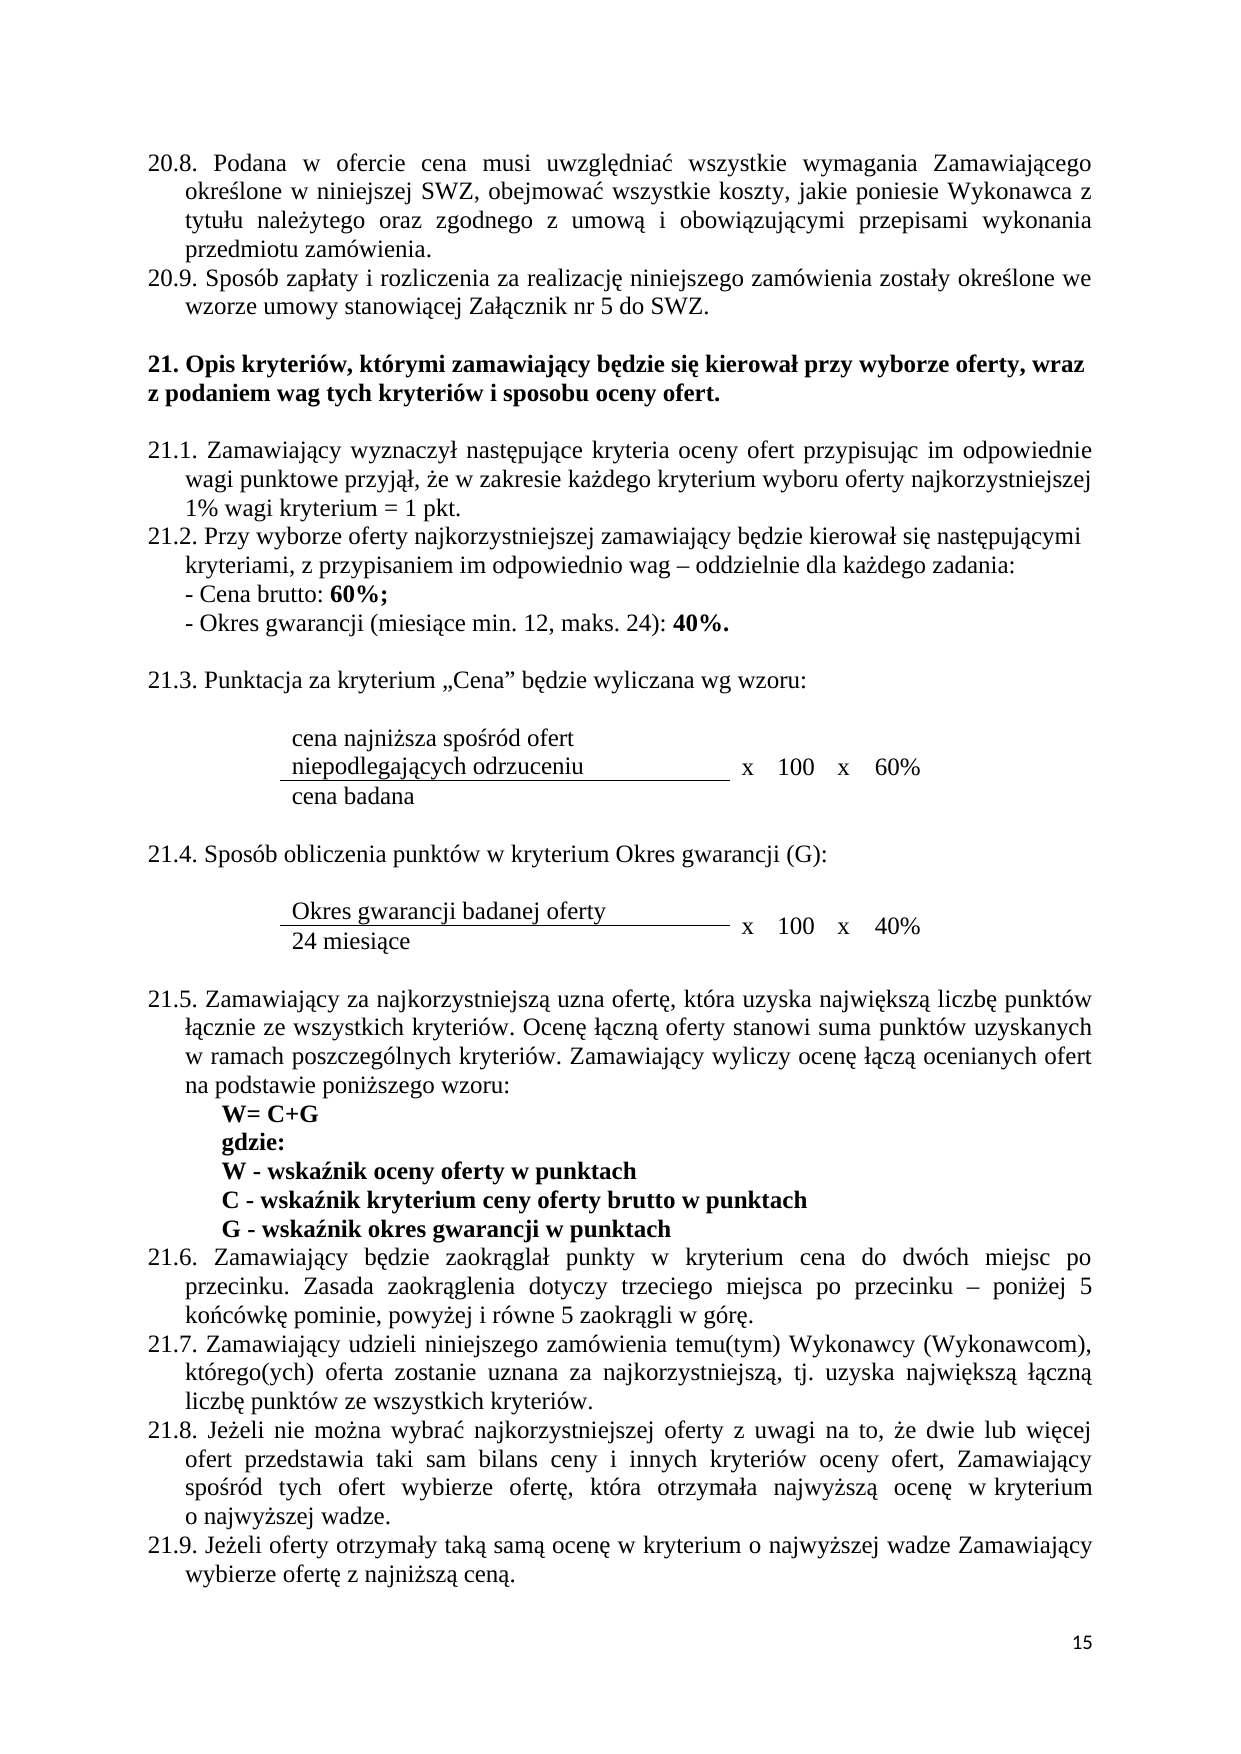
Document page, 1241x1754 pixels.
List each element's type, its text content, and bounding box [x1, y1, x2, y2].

table_header x [826, 723, 863, 810]
table_header x [730, 896, 766, 955]
table_header 100 [766, 896, 826, 955]
text 21.6. Zamawiający będzie zaokrąglał punkty w kryterium cena do dwóch miejsc po przecinku. Zasada zaokrąglenia dotyczy trzeciego miejsca po przecinku – poniżej 5 końcówkę pominie, powyżej i równe 5 zaokrągli w górę. [148, 1242, 1093, 1329]
text 21. Opis kryteriów, którymi zamawiający będzie się kierował przy wyborze oferty, wraz z podaniem wag tych kryteriów i sposobu oceny ofert. [148, 349, 1093, 406]
table_header cena najniższa spośród ofert niepodlegających odrzuceniu [280, 723, 730, 780]
text - Okres gwarancji (miesiące min. 12, maks. 24): 40%. [185, 608, 1093, 636]
text - Cena brutto: 60%; [185, 579, 1093, 608]
text 21.4. Sposób obliczenia punktów w kryterium Okres gwarancji (G): [148, 839, 1093, 867]
text 20.9. Sposób zapłaty i rozliczenia za realizację niniejszego zamówienia zostały określone we wzorze umowy stanowiącej Załącznik nr 5 do SWZ. [148, 263, 1093, 320]
text 21.9. Jeżeli oferty otrzymały taką samą ocenę w kryterium o najwyższej wadze Zamawiający wybierze ofertę z najniższą ceną. [148, 1530, 1093, 1587]
list W= C+G [212, 1099, 1093, 1127]
table_cell cena badana [280, 781, 730, 810]
table_header x [730, 723, 766, 810]
text 21.7. Zamawiający udzieli niniejszego zamówienia temu(tym) Wykonawcy (Wykonawcom), którego(ych) oferta zostanie uznana za najkorzystniejszą, tj. uzyska największą łączną liczbę punktów ze wszystkich kryteriów. [148, 1329, 1093, 1415]
text 21.1. Zamawiający wyznaczył następujące kryteria oceny ofert przypisując im odpowiednie wagi punktowe przyjął, że w zakresie każdego kryterium wyboru oferty najkorzystniejszej 1% wagi kryterium = 1 pkt. [148, 435, 1093, 521]
table_header x [826, 896, 863, 955]
text 21.3. Punktacja za kryterium „Cena” będzie wyliczana wg wzoru: [148, 665, 1093, 694]
table_header 40% [863, 896, 960, 955]
list G - wskaźnik okres gwarancji w punktach [212, 1214, 1093, 1242]
text 20.8. Podana w ofercie cena musi uwzględniać wszystkie wymagania Zamawiającego określone w niniejszej SWZ, obejmować wszystkie koszty, jakie poniesie Wykonawca z tytułu należytego oraz zgodnego z umową i obowiązującymi przepisami wykonania przedmiotu zamówienia. [148, 148, 1093, 263]
list C - wskaźnik kryterium ceny oferty brutto w punktach [212, 1185, 1093, 1214]
text 21.5. Zamawiający za najkorzystniejszą uzna ofertę, która uzyska największą liczbę punktów łącznie ze wszystkich kryteriów. Ocenę łączną oferty stanowi suma punktów uzyskanych w ramach poszczególnych kryteriów. Zamawiający wyliczy ocenę łączą ocenianych ofert na podstawie poniższego wzoru: [148, 984, 1093, 1099]
list gdzie: [212, 1127, 1093, 1156]
table_cell 24 miesiące [280, 926, 730, 955]
text 21.8. Jeżeli nie można wybrać najkorzystniejszej oferty z uwagi na to, że dwie lub więcej ofert przedstawia taki sam bilans ceny i innych kryteriów oceny ofert, Zamawiający spośród tych ofert wybierze ofertę, która otrzymała najwyższą ocenę w kryterium o najwyższej wadze. [148, 1415, 1093, 1530]
list W - wskaźnik oceny oferty w punktach [212, 1156, 1093, 1185]
table_header 100 [766, 723, 826, 810]
text 21.2. Przy wyborze oferty najkorzystniejszej zamawiający będzie kierował się następującymi kryteriami, z przypisaniem im odpowiednio wag – oddzielnie dla każdego zadania: [148, 521, 1093, 579]
table_header 60% [863, 723, 960, 810]
table_header Okres gwarancji badanej oferty [280, 896, 730, 925]
